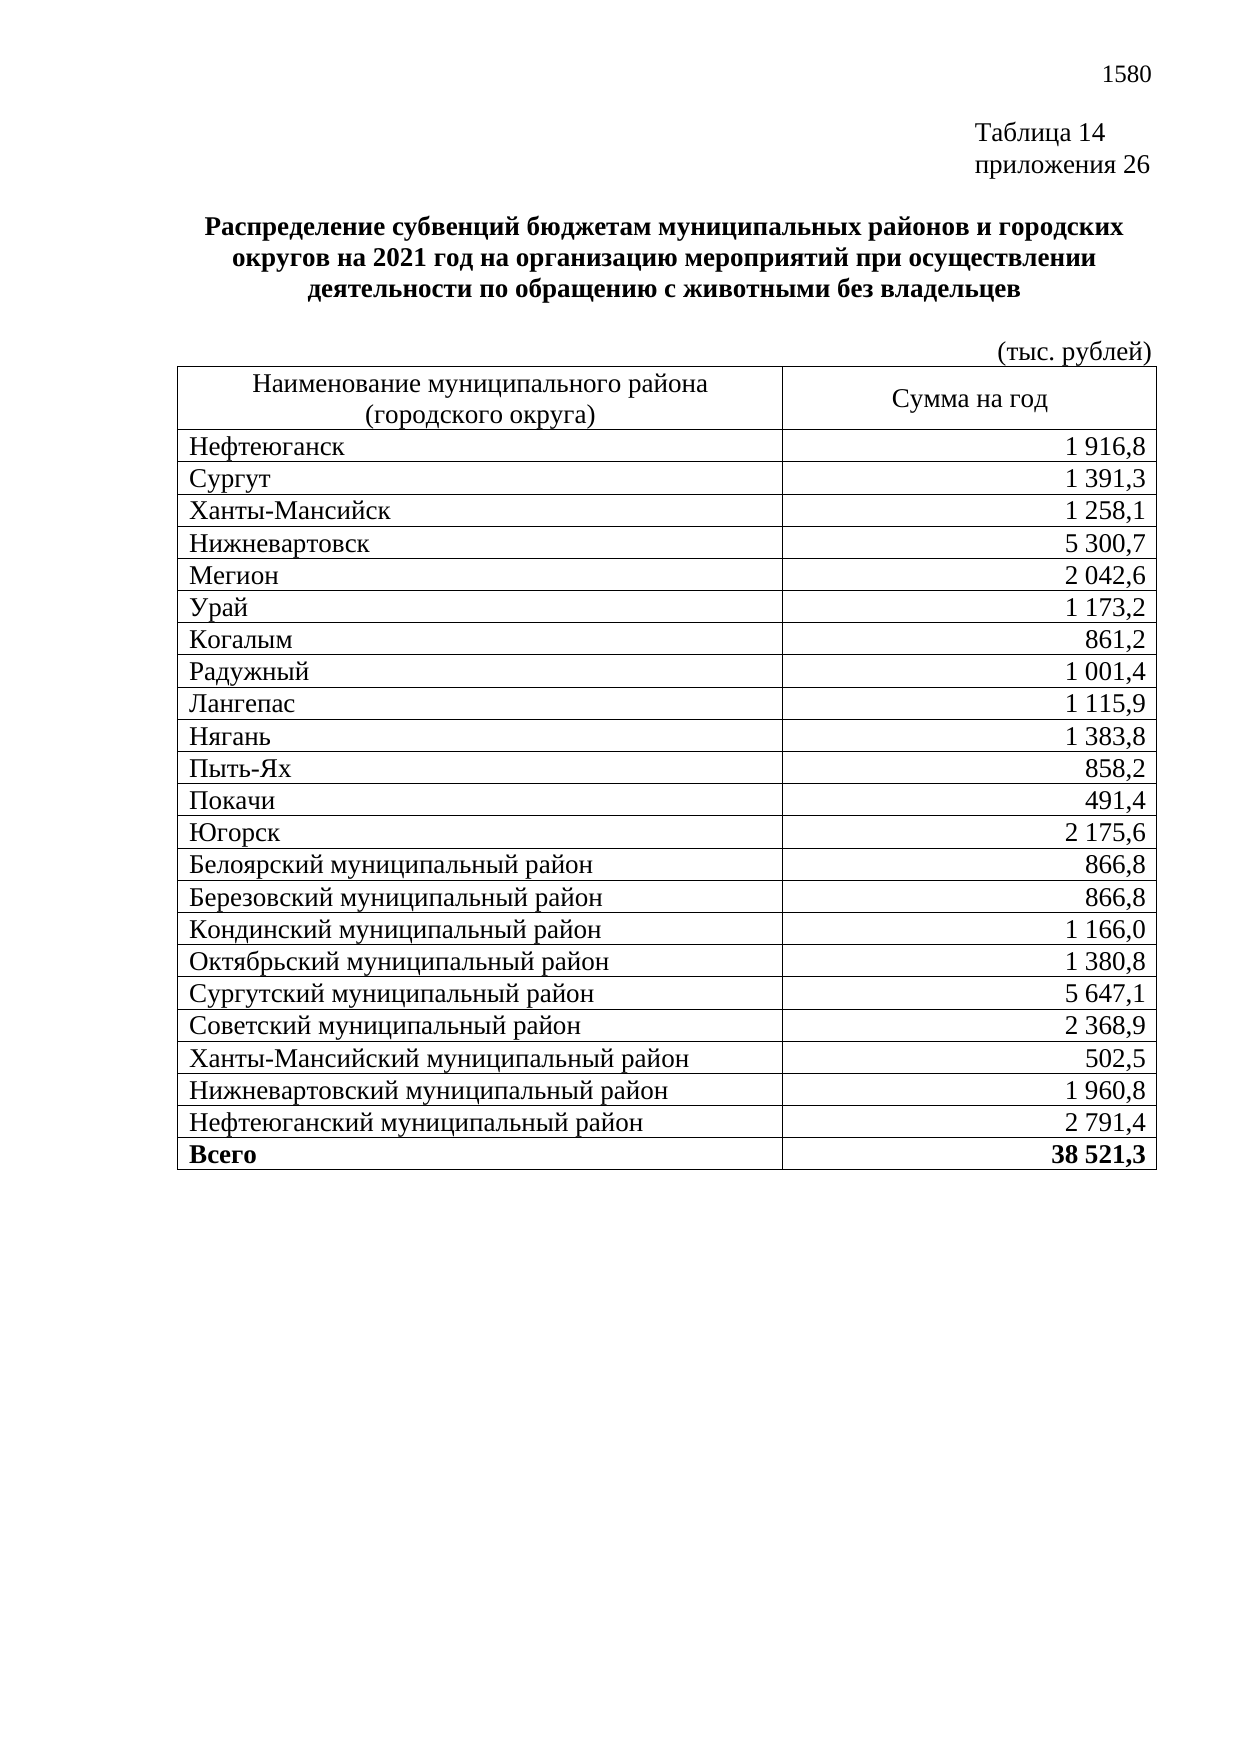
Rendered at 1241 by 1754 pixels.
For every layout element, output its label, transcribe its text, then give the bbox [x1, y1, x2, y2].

table_cell Урай [178, 591, 782, 622]
table_header Сумма на год [783, 367, 1156, 429]
table_cell Пыть-Ях [178, 752, 782, 783]
table_cell Ханты-Мансийск [178, 495, 782, 526]
table_cell Мегион [178, 559, 782, 590]
table_cell 1 166,0 [783, 913, 1156, 944]
table_cell 1 173,2 [783, 591, 1156, 622]
table_cell 5 300,7 [783, 527, 1156, 558]
table_cell Сургут [178, 462, 782, 493]
table_cell Радужный [178, 655, 782, 687]
table_cell 491,4 [783, 784, 1156, 815]
table_cell 38 521,3 [783, 1138, 1156, 1169]
table_cell Кондинский муниципальный район [178, 913, 782, 944]
table_cell Покачи [178, 784, 782, 815]
table_header Наименование муниципального района (городского округа) [178, 367, 782, 429]
table_cell Советский муниципальный район [178, 1010, 782, 1041]
table_cell Ханты-Мансийский муниципальный район [178, 1042, 782, 1073]
table_cell 2 042,6 [783, 559, 1156, 590]
table_cell Нефтеюганск [178, 430, 782, 461]
table_cell Октябрьский муниципальный район [178, 945, 782, 976]
table_cell Всего [178, 1138, 782, 1169]
text (тыс. рублей) [915, 334, 1152, 366]
table_cell 1 916,8 [783, 430, 1156, 461]
table_cell Нягань [178, 720, 782, 751]
text Таблица 14 [974, 117, 1152, 148]
table_cell 1 380,8 [783, 945, 1156, 976]
table_cell 502,5 [783, 1042, 1156, 1073]
text приложения 26 [974, 148, 1152, 179]
table_cell Лангепас [178, 688, 782, 719]
table_cell 1 391,3 [783, 462, 1156, 493]
table_cell 866,8 [783, 849, 1156, 880]
table_cell 1 258,1 [783, 495, 1156, 526]
table_cell 1 383,8 [783, 720, 1156, 751]
table_cell Березовский муниципальный район [178, 881, 782, 912]
table_cell 1 115,9 [783, 688, 1156, 719]
table_cell 858,2 [783, 752, 1156, 783]
table_cell 2 368,9 [783, 1010, 1156, 1041]
table_cell Когалым [178, 623, 782, 654]
table_cell Сургутский муниципальный район [178, 977, 782, 1008]
table_cell Белоярский муниципальный район [178, 849, 782, 880]
table_cell 1 960,8 [783, 1074, 1156, 1105]
table_cell Нижневартовский муниципальный район [178, 1074, 782, 1105]
table_cell 861,2 [783, 623, 1156, 654]
table_cell Нефтеюганский муниципальный район [178, 1106, 782, 1137]
table_cell 2 791,4 [783, 1106, 1156, 1137]
table_cell Нижневартовск [178, 527, 782, 558]
table_cell 1 001,4 [783, 655, 1156, 687]
table_cell Югорск [178, 816, 782, 847]
table_cell 2 175,6 [783, 816, 1156, 847]
text Распределение субвенций бюджетам муниципальных районов и городских округов на 2021 год на организацию мероприятий при осуществлении деятельности по обращению с животными без владельцев [177, 210, 1152, 303]
table_cell 866,8 [783, 881, 1156, 912]
table_cell 5 647,1 [783, 977, 1156, 1008]
